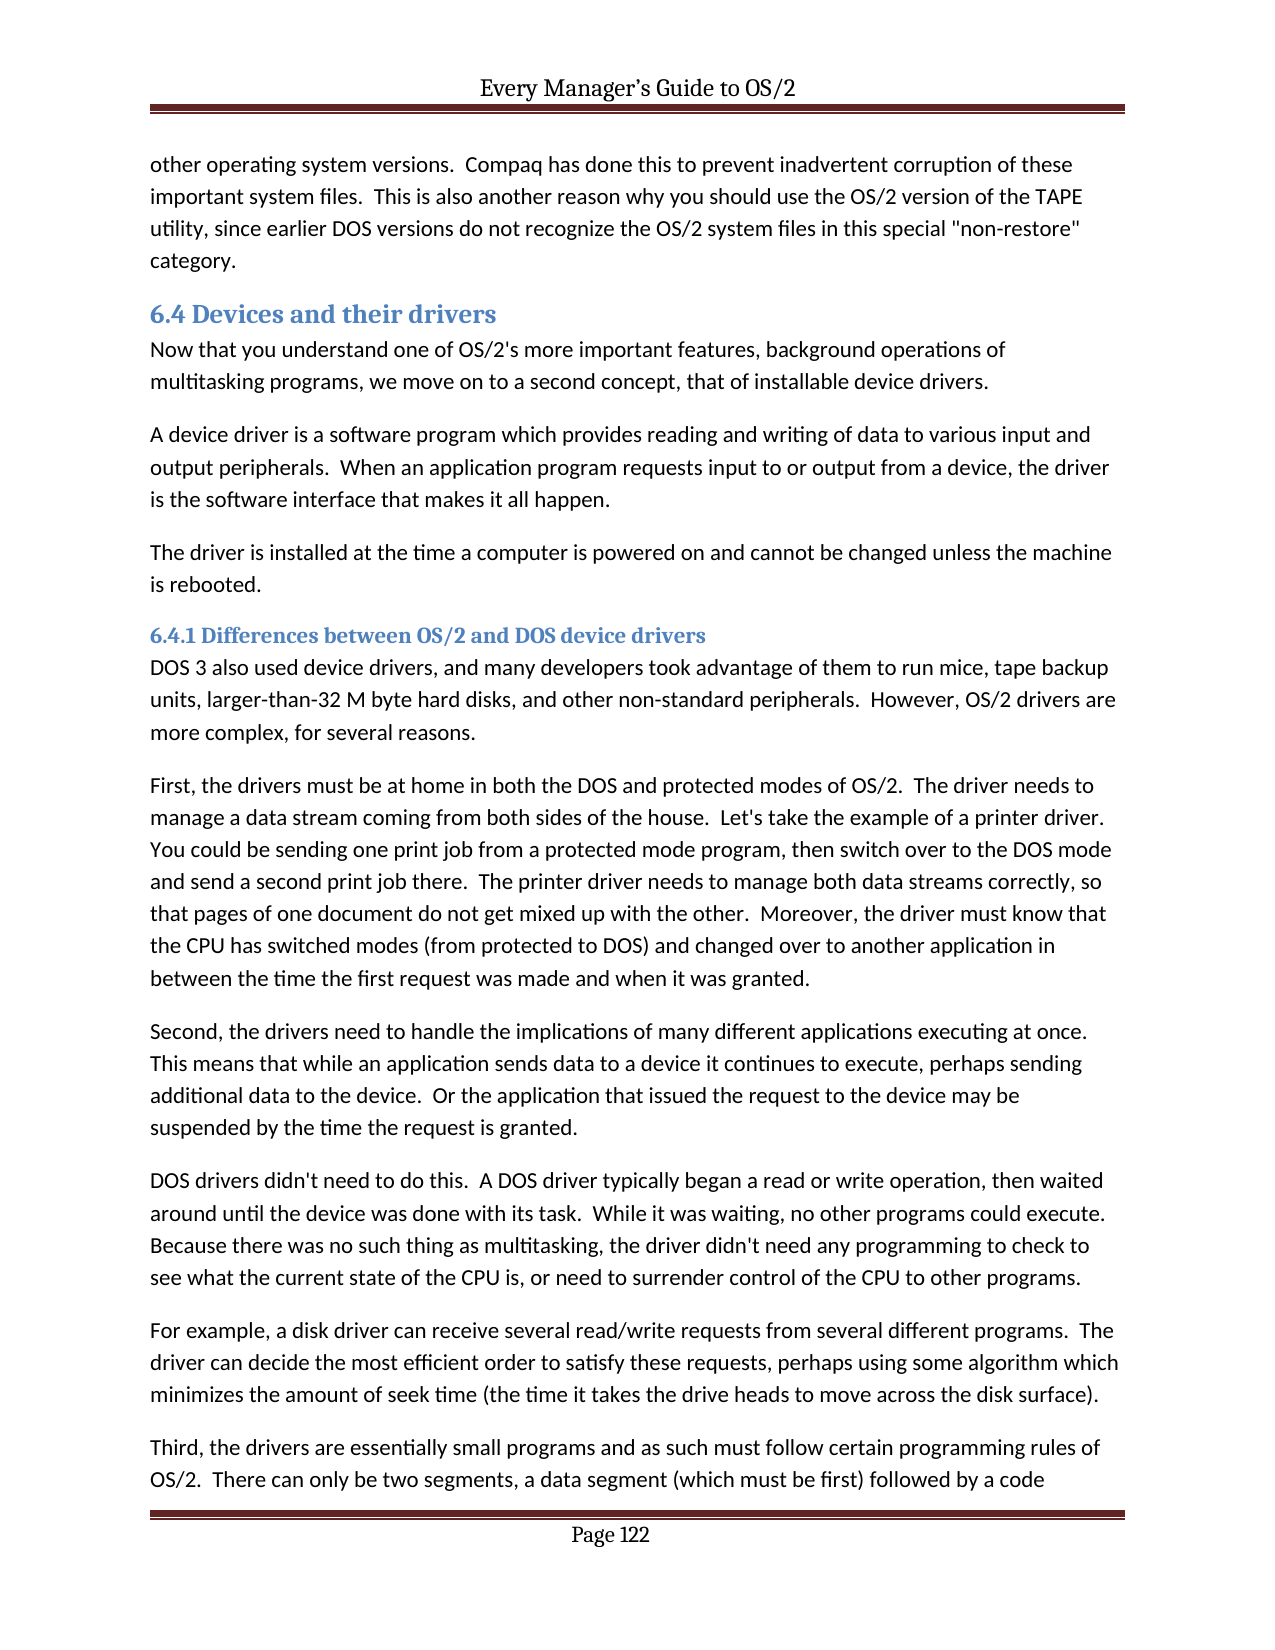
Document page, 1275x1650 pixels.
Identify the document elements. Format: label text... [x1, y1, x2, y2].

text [150, 1433, 1125, 1494]
text First, the drivers must be at home in both the DOS and protected modes of OS/2. The driver needs to manage a data stream coming from both sides of the house. Let's take the example of a printer driver. You could be sending one print job from a protected mode program, then switch over to the DOS mode and send a second print job there. The printer driver needs to manage both data streams correctly, so that pages of one document do not get mixed up with the other. Moreover, the driver must know that the CPU has switched modes (from protected to DOS) and changed over to another application in between the time the first request was made and when it was granted. [150, 771, 1125, 992]
subtitle 6.4 Devices and their drivers [150, 299, 1125, 331]
text For example, a disk driver can receive several read/write requests from several different programs. The driver can decide the most efficient order to satisfy these requests, perhaps using some algorithm which minimizes the amount of seek time (the time it takes the drive heads to move across the disk surface). [150, 1316, 1125, 1408]
text A device driver is a software program which provides reading and writing of data to various input and output peripherals. When an application program requests input to or output from a device, the driver is the software interface that makes it all happen. [150, 421, 1125, 513]
text Now that you understand one of OS/2's more important features, background operations of multitasking programs, we move on to a second concept, that of installable device drivers. [150, 335, 1125, 396]
text The driver is installed at the time a computer is powered on and cannot be changed unless the machine is rebooted. [150, 538, 1125, 598]
text DOS drivers didn't need to do this. A DOS driver typically began a read or write operation, then waited around until the device was done with its task. While it was waiting, no other programs could execute. Because there was no such thing as multitasking, the driver didn't need any programming to check to see what the current state of the CPU is, or need to surrender control of the CPU to other programs. [150, 1166, 1125, 1291]
text DOS 3 also used device drivers, and many developers took advantage of them to run mice, tape backup units, larger-than-32 M byte hard disks, and other non-standard peripherals. However, OS/2 drivers are more complex, for several reasons. [150, 653, 1125, 746]
text Second, the drivers need to handle the implications of many different applications executing at once. This means that while an application sends data to a device it continues to execute, perhaps sending additional data to the device. Or the application that issued the request to the device may be suspended by the time the request is granted. [150, 1017, 1125, 1141]
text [150, 150, 1125, 274]
subtitle 6.4.1 Differences between OS/2 and DOS device drivers [150, 623, 1125, 649]
